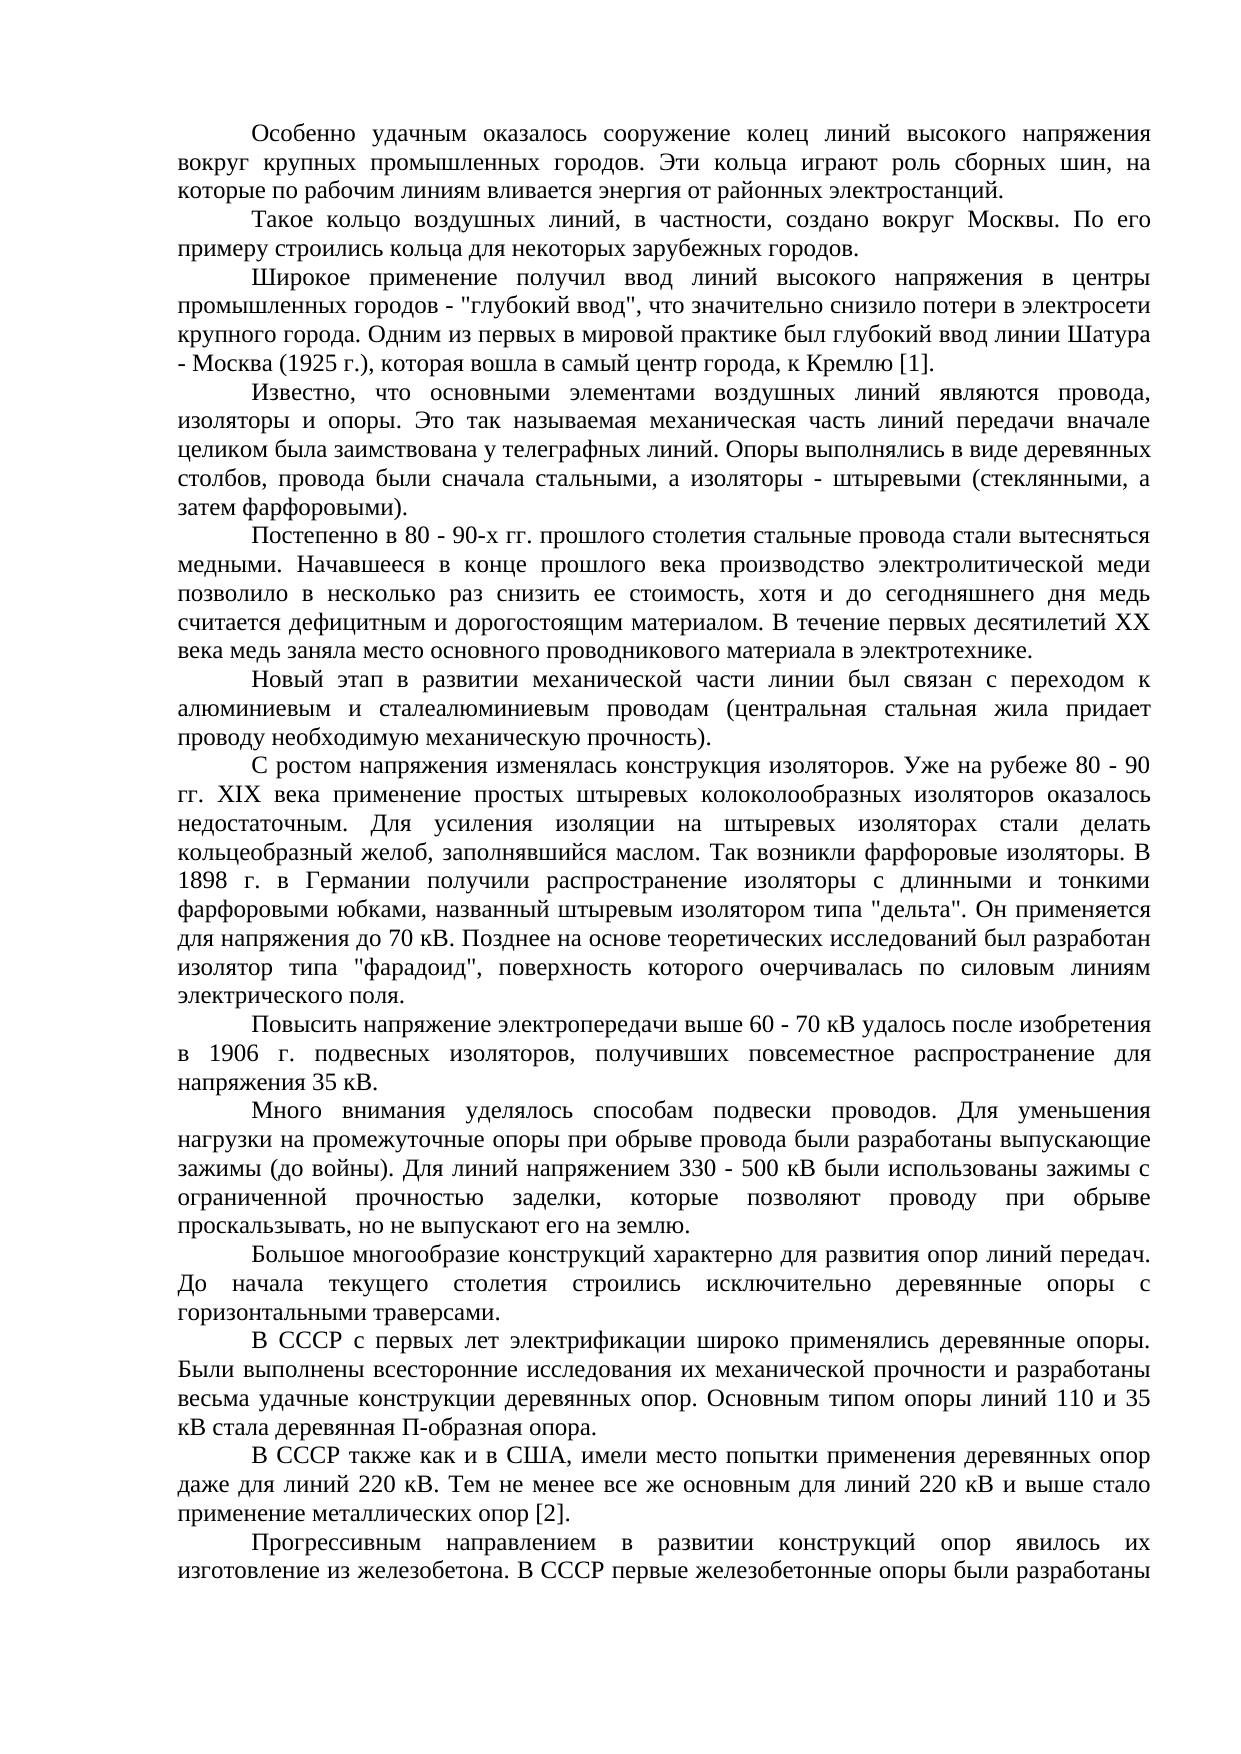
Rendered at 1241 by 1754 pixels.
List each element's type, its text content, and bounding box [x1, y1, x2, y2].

text Широкое применение получил ввод линий высокого напряжения в центры промышленных городов - "глубокий ввод", что значительно снизило потери в электросети крупного города. Одним из первых в мировой практике был глубокий ввод линии Шатура - Москва (1925 г.), которая вошла в самый центр города, к Кремлю [1]. [177, 262, 1152, 377]
text Известно, что основными элементами воздушных линий являются провода, изоляторы и опоры. Это так называемая механическая часть линий передачи вначале целиком была заимствована у телеграфных линий. Опоры выполнялись в виде деревянных столбов, провода были сначала стальными, а изоляторы - штыревыми (стеклянными, а затем фарфоровыми). [177, 377, 1152, 521]
text Такое кольцо воздушных линий, в частности, создано вокруг Москвы. По его примеру строились кольца для некоторых зарубежных городов. [177, 204, 1152, 262]
text Постепенно в 80 - 90-х гг. прошлого столетия стальные провода стали вытесняться медными. Начавшееся в конце прошлого века производство электролитической меди позволило в несколько раз снизить ее стоимость, хотя и до сегодняшнего дня медь считается дефицитным и дорогостоящим материалом. В течение первых десятилетий XX века медь заняла место основного проводникового материала в электротехнике. [177, 521, 1152, 664]
text Особенно удачным оказалось сооружение колец линий высокого напряжения вокруг крупных промышленных городов. Эти кольца играют роль сборных шин, на которые по рабочим линиям вливается энергия от районных электростанций. [177, 118, 1152, 204]
text С ростом напряжения изменялась конструкция изоляторов. Уже на рубеже 80 - 90 гг. XIX века применение простых штыревых колоколообразных изоляторов оказалось недостаточным. Для усиления изоляции на штыревых изоляторах стали делать кольцеобразный желоб, заполнявшийся маслом. Так возникли фарфоровые изоляторы. В 1898 г. в Германии получили распространение изоляторы с длинными и тонкими фарфоровыми юбками, названный штыревым изолятором типа "дельта". Он применяется для напряжения до 70 кВ. Позднее на основе теоретических исследований был разработан изолятор типа "фарадоид", поверхность которого очерчивалась по силовым линиям электрического поля. [177, 751, 1152, 1009]
text В СССР с первых лет электрификации широко применялись деревянные опоры. Были выполнены всесторонние исследования их механической прочности и разработаны весьма удачные конструкции деревянных опор. Основным типом опоры линий 110 и 35 кВ стала деревянная П-образная опора. [177, 1326, 1152, 1441]
text В СССР также как и в США, имели место попытки применения деревянных опор даже для линий 220 кВ. Тем не менее все же основным для линий 220 кВ и выше стало применение металлических опор [2]. [177, 1441, 1152, 1527]
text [177, 1527, 1152, 1584]
text Много внимания уделялось способам подвески проводов. Для уменьшения нагрузки на промежуточные опоры при обрыве провода были разработаны выпускающие зажимы (до войны). Для линий напряжением 330 - 500 кВ были использованы зажимы с ограниченной прочностью заделки, которые позволяют проводу при обрыве проскальзывать, но не выпускают его на землю. [177, 1096, 1152, 1239]
text Большое многообразие конструкций характерно для развития опор линий передач. До начала текущего столетия строились исключительно деревянные опоры с горизонтальными траверсами. [177, 1239, 1152, 1326]
text Новый этап в развитии механической части линии был связан с переходом к алюминиевым и сталеалюминиевым проводам (центральная стальная жила придает проводу необходимую механическую прочность). [177, 664, 1152, 751]
text Повысить напряжение электропередачи выше 60 - 70 кВ удалось после изобретения в 1906 г. подвесных изоляторов, получивших повсеместное распространение для напряжения 35 кВ. [177, 1009, 1152, 1096]
